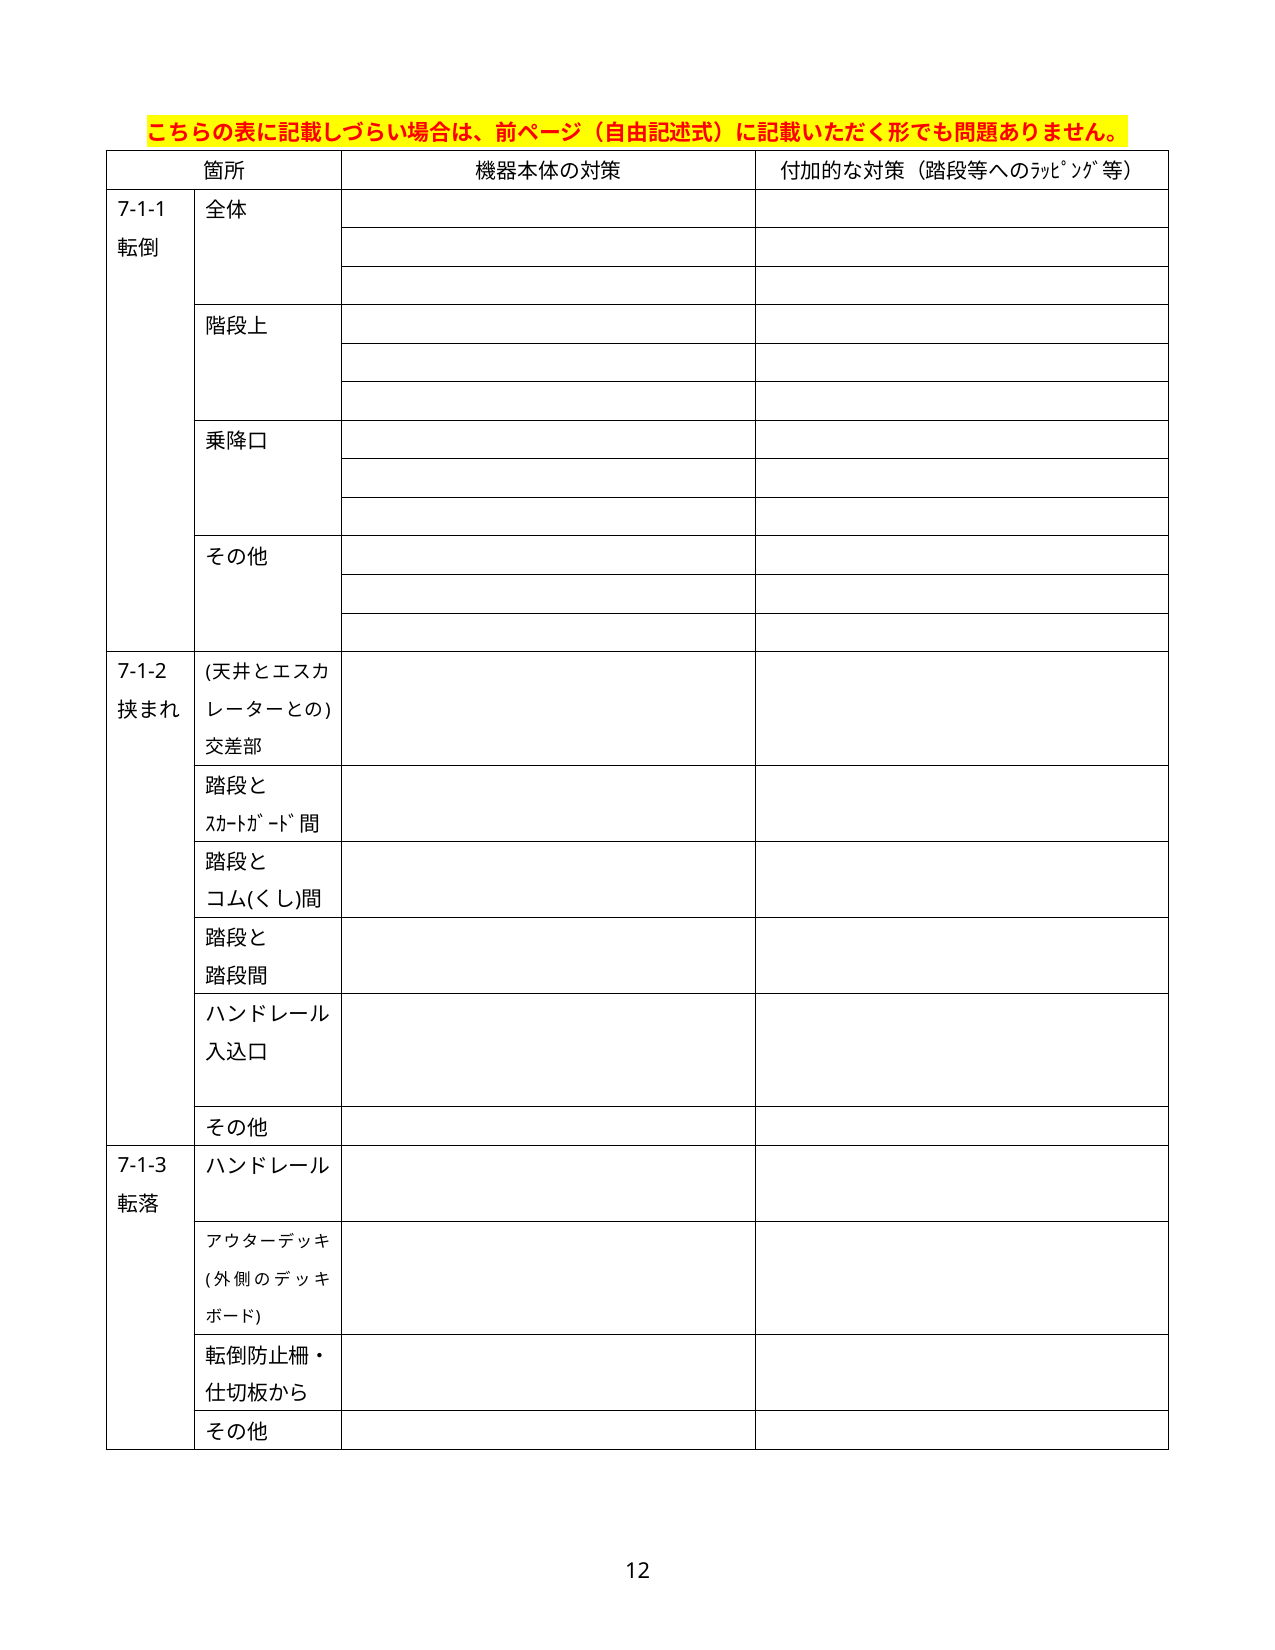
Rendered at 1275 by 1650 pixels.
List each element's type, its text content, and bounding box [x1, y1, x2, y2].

table_cell アウターデッキ(外側のデッキボード) [195, 1222, 341, 1334]
table_cell [342, 382, 755, 420]
table_cell [342, 344, 755, 381]
table_cell [342, 267, 755, 304]
table_cell [342, 536, 755, 574]
table_cell [342, 918, 755, 993]
table_cell ハンドレール入込口 [195, 994, 341, 1106]
table_cell [342, 766, 755, 841]
table_cell ハンドレール [195, 1146, 341, 1221]
table_cell 踏段と 踏段間 [195, 918, 341, 993]
table_cell [342, 842, 755, 917]
table_cell [342, 190, 755, 227]
table_cell 7-1-3 転落 [107, 1146, 194, 1449]
table_cell 踏段と ｽｶｰﾄｶﾞｰﾄﾞ間 [195, 766, 341, 841]
table_header 機器本体の対策 [342, 151, 755, 188]
table_cell 7-1-1 転倒 [107, 190, 194, 651]
text こちらの表に記載しづらい場合は、前ページ（自由記述式）に記載いただく形でも問題ありません。 [112, 112, 1163, 150]
table_cell [756, 267, 1168, 304]
table_cell その他 [195, 1107, 341, 1145]
table_cell [342, 1222, 755, 1334]
table_cell [342, 575, 755, 612]
table_cell 全体 [195, 190, 341, 304]
table_cell 転倒防止柵・仕切板から [195, 1335, 341, 1410]
table_cell 階段上 [195, 305, 341, 420]
table_cell 乗降口 [195, 421, 341, 535]
table_cell [756, 459, 1168, 497]
table_cell [342, 1107, 755, 1145]
table_cell [756, 421, 1168, 458]
table_cell [756, 994, 1168, 1106]
table_cell [756, 614, 1168, 651]
table_cell [342, 614, 755, 651]
table_cell (天井とエスカレーターとの)交差部 [195, 652, 341, 764]
table_cell [756, 190, 1168, 227]
table_cell [756, 344, 1168, 381]
table_cell [756, 1222, 1168, 1334]
table_cell 7-1-2 挟まれ [107, 652, 194, 1145]
table_cell [342, 1146, 755, 1221]
table_cell その他 [195, 536, 341, 651]
table_cell [342, 1335, 755, 1410]
table_cell [756, 382, 1168, 420]
table_cell [756, 766, 1168, 841]
table_header 箇所 [107, 151, 341, 188]
table_cell [756, 918, 1168, 993]
table_cell [756, 305, 1168, 343]
table_cell [756, 1107, 1168, 1145]
table_cell [756, 498, 1168, 535]
table_cell [342, 652, 755, 764]
table_cell [342, 421, 755, 458]
table_cell [342, 459, 755, 497]
table_cell [756, 575, 1168, 612]
table_cell [756, 842, 1168, 917]
table_cell [342, 498, 755, 535]
table_cell [756, 536, 1168, 574]
table_cell [342, 305, 755, 343]
table_header 付加的な対策（踏段等へのﾗｯﾋﾟﾝｸﾞ等） [756, 151, 1168, 188]
table_cell [756, 1146, 1168, 1221]
table_cell [342, 1411, 755, 1449]
table_cell [756, 1411, 1168, 1449]
table_cell [342, 994, 755, 1106]
table_cell その他 [195, 1411, 341, 1449]
table_cell [756, 228, 1168, 266]
table_cell 踏段と コム(くし)間 [195, 842, 341, 917]
table_cell [342, 228, 755, 266]
table_cell [756, 652, 1168, 764]
table_cell [756, 1335, 1168, 1410]
